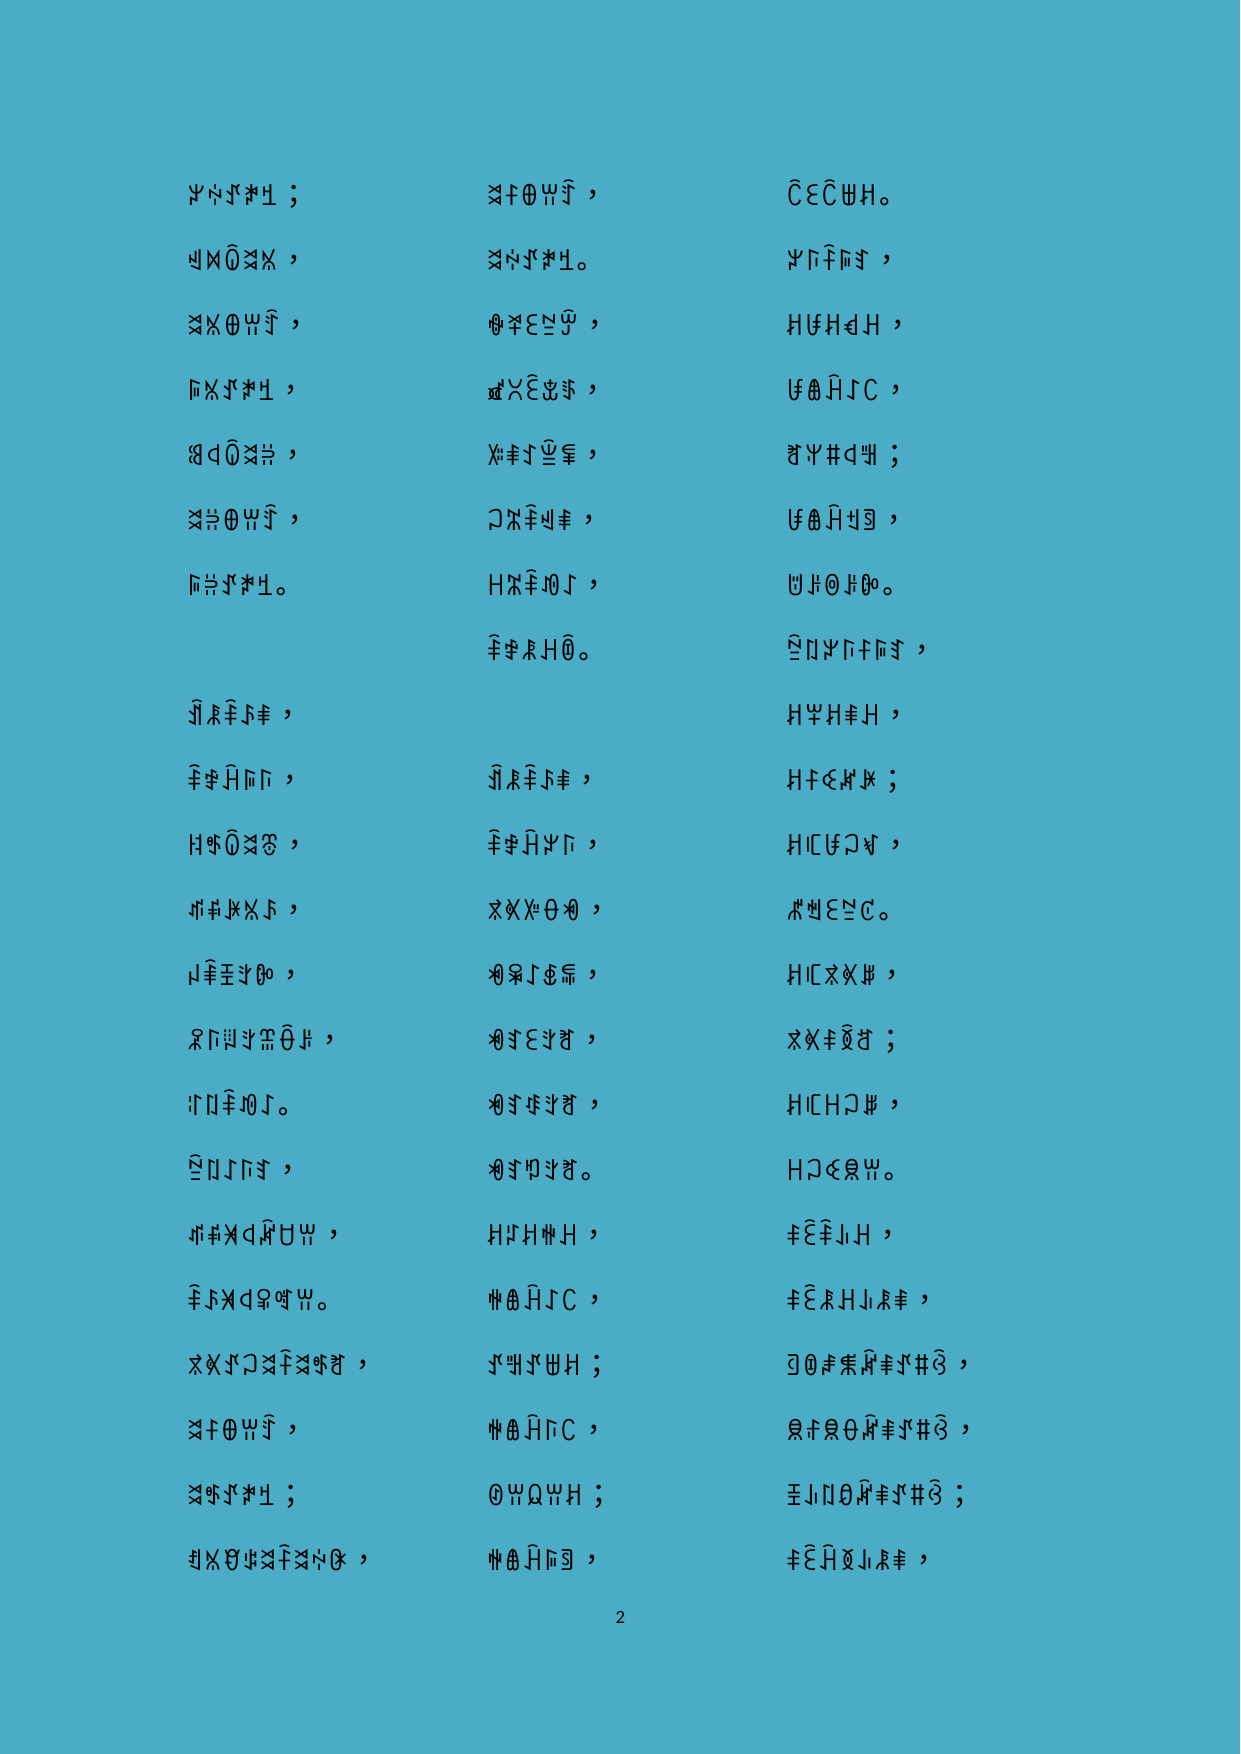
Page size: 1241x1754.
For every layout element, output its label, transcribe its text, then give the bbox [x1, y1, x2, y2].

text ꅩꒆꃄꏃꑍ， [487, 812, 753, 877]
text ꌕꁱꀋꎥꎨ， [187, 357, 454, 422]
text ꈬꁱꆺꀕꄷ， [187, 292, 454, 357]
text ꃀꄓꅩꄌꑌ， [487, 487, 753, 552]
text ꐛꅍꐚꒉꅿ； [786, 422, 1053, 487]
text ꐆꑻꐍꈬꁨ， [187, 812, 454, 877]
text ꎧꀱꎧꃹꃅ， [786, 292, 1053, 357]
text ꏃꑍꊯꌕꆏ， [786, 227, 1053, 292]
text ꀋꅿꀋꁁꎧ； [487, 1332, 753, 1397]
text ꈓꁱꀄꌒꈬꊯꈬꏢꀖ， [187, 1527, 454, 1592]
text ꈬꊰꆺꀕꄷ， [487, 162, 753, 227]
text ꎧꏸꀱꃀꃴ， [786, 812, 1053, 877]
text ꀨꀮꇁꈲꊜꑌꀋꐚꃲ； [786, 1462, 1053, 1527]
text ꊸꀕꆰꀕꎧ； [487, 1462, 753, 1527]
text ꈬꏢꀋꎥꎨ。 [487, 227, 753, 292]
text ꅩꒆꃄꌕꑍ， [187, 747, 454, 812]
text ꀿꃀꒊꌋꀕ。 [786, 1137, 1053, 1202]
text ꀉꂿꅩꌺꑌ， [487, 747, 753, 812]
text ꎧꇱꎧꏀꃅ， [487, 1202, 753, 1267]
text ꎧꏬꎧꑌꃅ， [786, 682, 1053, 747]
text ꃷꇑꅪꅈꅊ； [786, 1007, 1053, 1072]
text ꐷꈭꏂꊂꏭ， [487, 292, 753, 357]
text ꌃꒉꐍꈬꄣ， [187, 422, 454, 487]
text ꌈꌠꉻꌠꐊ。 [786, 552, 1053, 617]
text ꏓꏒꋍꇅꁄ， [487, 942, 753, 1007]
text ꊁꇁꏃꑍꊰꌕꆏ， [786, 617, 1053, 682]
text ꅪꏁꃄꅉꀮꂿꑌ， [786, 1527, 1053, 1592]
text ꏃꏢꀋꎥꎨ； [187, 162, 454, 227]
text ꀉꂿꅩꌺꑌ， [187, 682, 454, 747]
text ꈤꑋꀨꇬꐊ， [187, 942, 454, 1007]
text ꌕꄣꀋꎥꎨ。 [187, 552, 454, 617]
text ꅩꌺꈁꒉꅧꈩꀕ。 [187, 1267, 454, 1332]
text ꈬꄣꆺꀕꄷ， [187, 487, 454, 552]
text ꁮꅰꐂꁱꌺ， [187, 877, 454, 942]
text ꎧꏸꀿꃀꆦ， [786, 1072, 1053, 1137]
text ꅪꏁꂿꃅꀮꂿꑌ， [786, 1267, 1053, 1332]
text ꈻꑍꂫꇬꍅꂶꌠ， [187, 1007, 454, 1072]
text ꄡꀧꆫꐩꊜꑌꀋꐚꃲ， [786, 1332, 1053, 1397]
text ꃷꇑꀋꃀꈬꊯꈬꑻꐛ， [187, 1332, 454, 1397]
text ꈬꊰꆺꀕꄷ， [187, 1397, 454, 1462]
text ꅪꏁꅩꀮꃅ， [786, 1202, 1053, 1267]
text ꏓꆏꑳꇬꐛ。 [487, 1137, 753, 1202]
text ꏓꆏꏂꇬꐛ， [487, 1007, 753, 1072]
text ꊁꇁꋍꑍꆏ， [187, 1137, 454, 1202]
text ꀱꇊꃄꉬꉖ， [786, 487, 1053, 552]
text ꉓꏂꉓꁁꎧ。 [786, 162, 1053, 227]
text ꀿꄓꅩꀑꋍ， [487, 552, 753, 617]
text ꃷꇑꋛꂷꏓ， [487, 877, 753, 942]
text ꅩꒆꂿꃅꀦ。 [487, 617, 753, 682]
text ꌋꄙꌋꂷꊜꑌꀋꐚꃲ， [786, 1397, 1053, 1462]
text ꌌꇁꅩꀑꋍ。 [187, 1072, 454, 1137]
text ꁮꅰꈁꒉꊜꇴꀕ， [187, 1202, 454, 1267]
text ꈬꑻꀋꎥꎨ； [187, 1462, 454, 1527]
text ꏓꆏꂻꇬꐛ， [487, 1072, 753, 1137]
text ꉱꈐꏂꊂꊐ。 [786, 877, 1053, 942]
text ꀱꇊꃄꋍꉔ， [786, 357, 1053, 422]
text ꄌꉙꐍꈬꁱ， [187, 227, 454, 292]
text ꎧꊰꒊꊝꐂ； [786, 747, 1053, 812]
text ꑵꇤꏁꒃꈈ， [487, 357, 753, 422]
text ꋚꑌꉘꁇꁉ， [487, 422, 753, 487]
text ꎧꏸꃷꇑꆦ， [786, 942, 1053, 1007]
text ꏀꇊꃄꋍꉔ， [487, 1267, 753, 1332]
text ꏀꇊꃄꑍꉔ， [487, 1397, 753, 1462]
text ꏀꇊꃄꌕꉖ， [487, 1527, 753, 1592]
